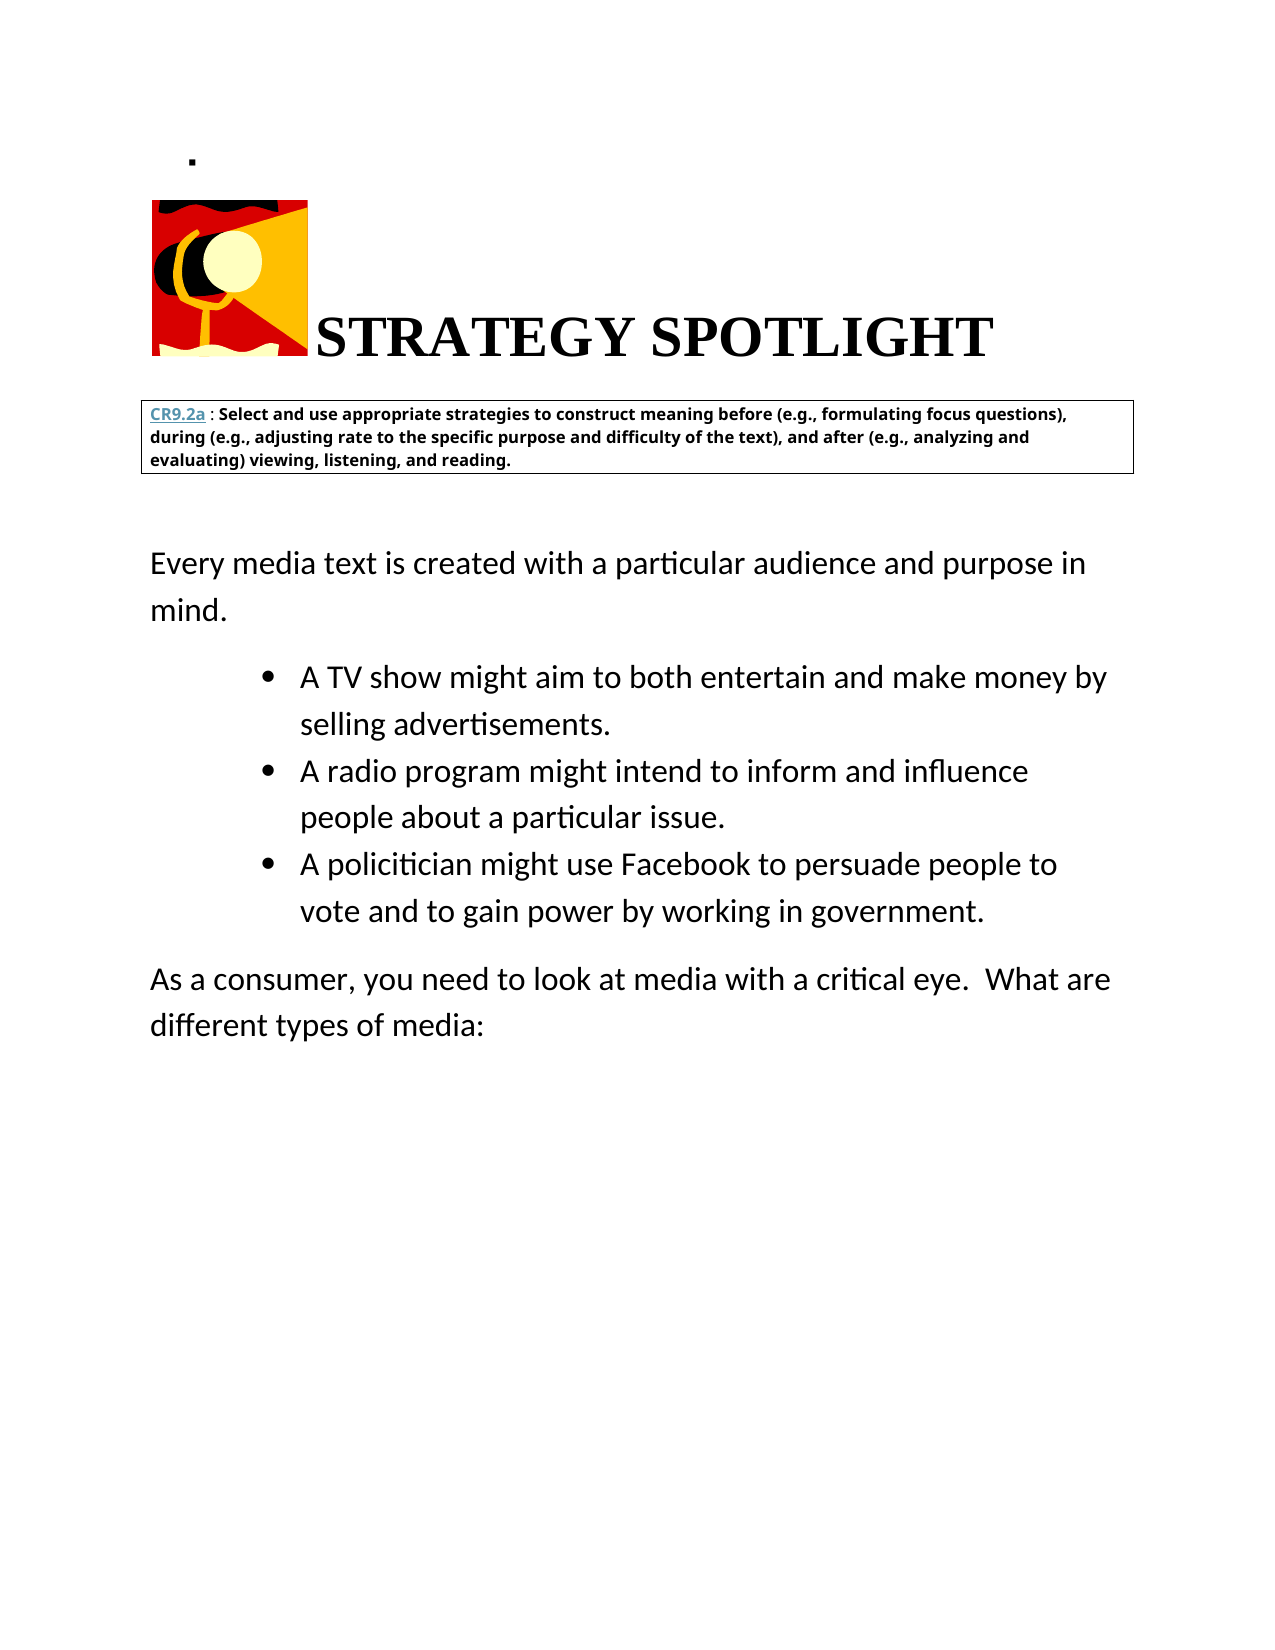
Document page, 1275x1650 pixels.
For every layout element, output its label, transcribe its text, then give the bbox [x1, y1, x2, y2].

list A radio program might intend to inform and influence people about a particular issue. [262, 750, 1125, 837]
text STRATEGY SPOTLIGHT [150, 200, 1125, 369]
text CR9.2a : Select and use appropriate strategies to construct meaning before (e.g., formulating focus questions), during (e.g., adjusting rate to the specific purpose and difficulty of the text), and after (e.g., analyzing and evaluating) viewing, listening, and reading. [142, 401, 1133, 473]
text Every media text is created with a particular audience and purpose in mind. [150, 542, 1125, 629]
list A policitician might use Facebook to persuade people to vote and to gain power by working in government. [262, 843, 1125, 931]
text As a consumer, you need to look at media with a critical eye. What are different types of media: [150, 958, 1125, 1045]
list A TV show might aim to both entertain and make money by selling advertisements. [262, 656, 1125, 744]
